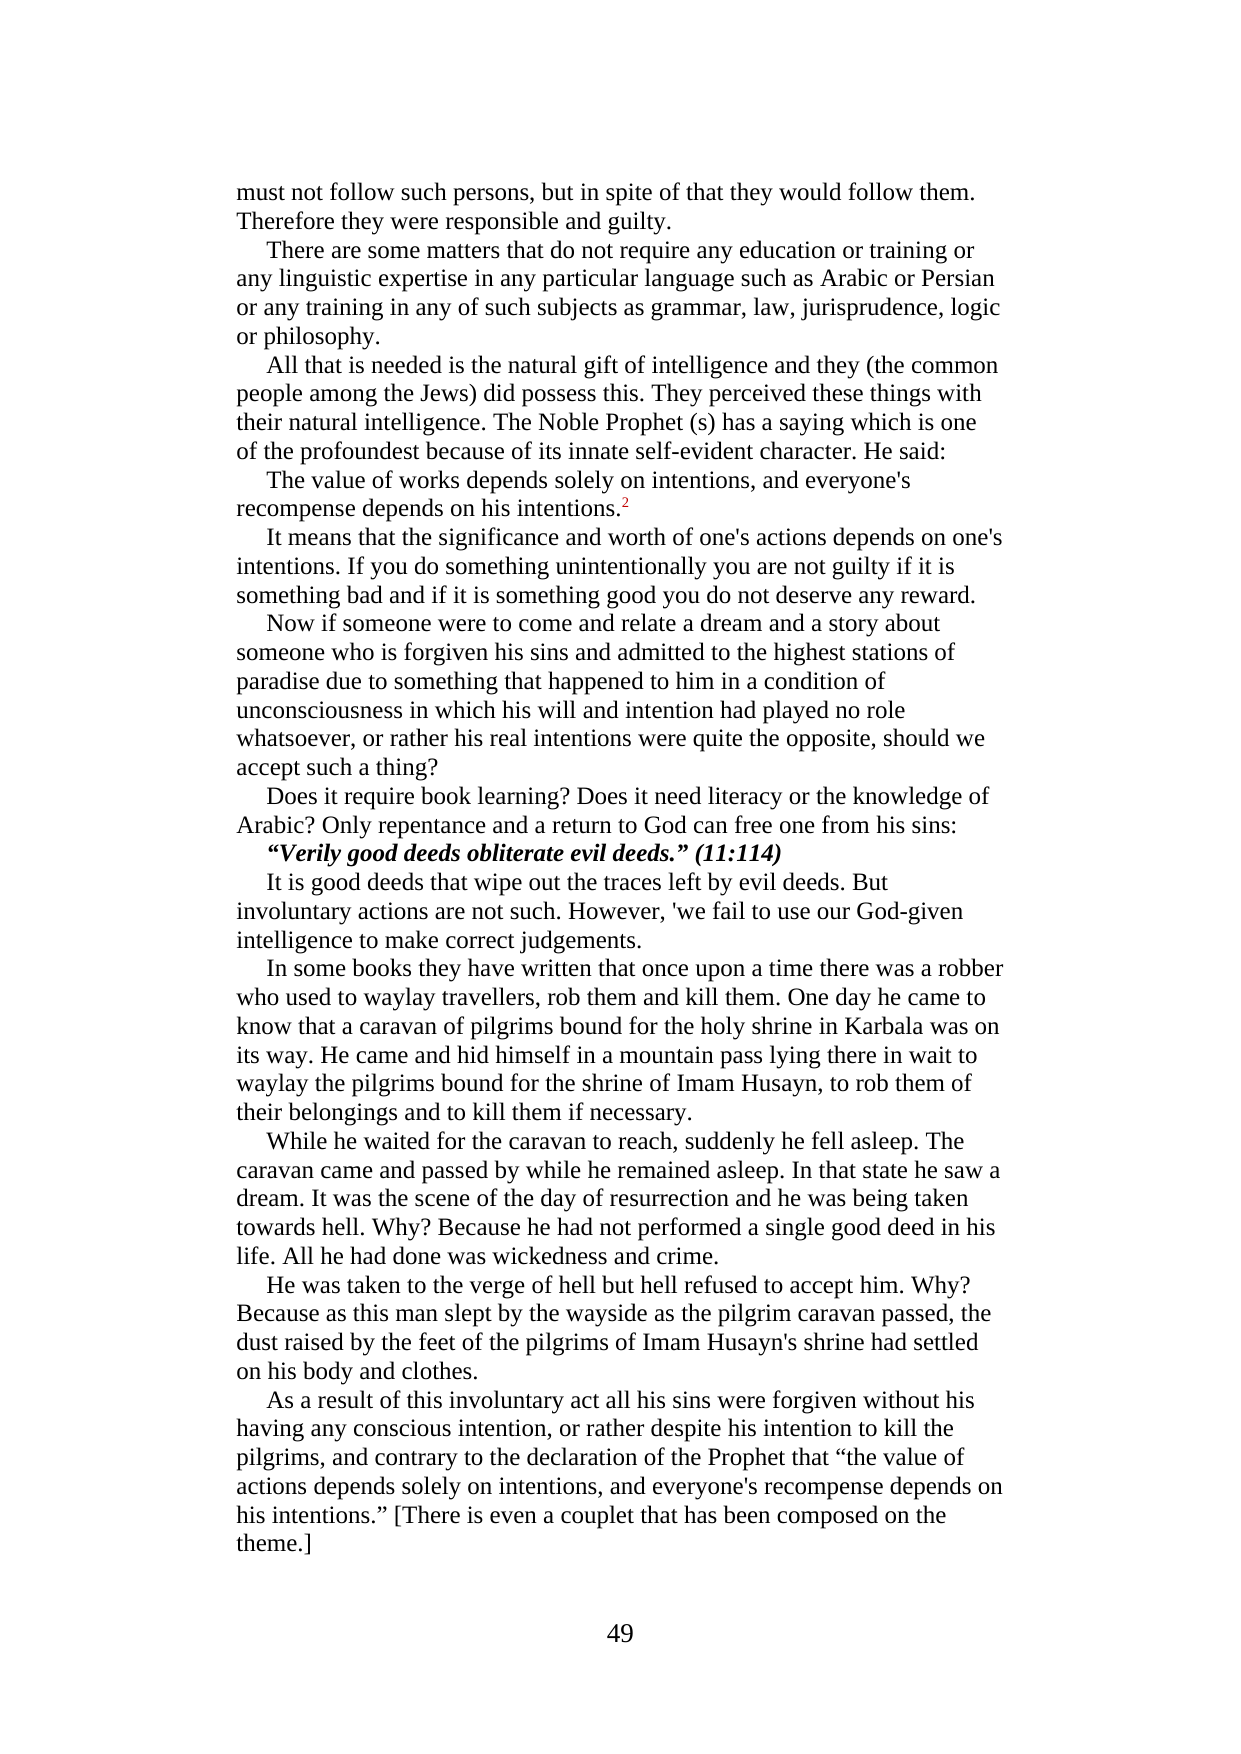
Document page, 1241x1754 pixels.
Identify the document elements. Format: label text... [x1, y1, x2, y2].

text In some books they have written that once upon a time there was a robber who used to waylay travellers, rob them and kill them. One day he came to know that a caravan of pilgrims bound for the holy shrine in Karbala was on its way. He came and hid himself in a mountain pass lying there in wait to waylay the pilgrims bound for the shrine of Imam Husayn, to rob them of their belongings and to kill them if necessary. [236, 953, 1004, 1126]
text “Verily good deeds obliterate evil deeds.” (11:114) [236, 838, 1004, 867]
text It means that the significance and worth of one's actions depends on one's intentions. If you do something unintentionally you are not guilty if it is something bad and if it is something good you do not deserve any reward. [236, 522, 1004, 608]
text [236, 177, 1004, 235]
text Does it require book learning? Does it need literacy or the knowledge of Arabic? Only repentance and a return to God can free one from his sins: [236, 781, 1004, 838]
text There are some matters that do not require any education or training or any linguistic expertise in any particular language such as Arabic or Persian or any training in any of such subjects as grammar, law, jurisprudence, logic or philosophy. [236, 235, 1004, 350]
text The value of works depends solely on intentions, and everyone's recompense depends on his intentions.2 [236, 465, 1004, 522]
text All that is needed is the natural gift of intelligence and they (the common people among the Jews) did possess this. They perceived these things with their natural intelligence. The Noble Prophet (s) has a saying which is one of the profoundest because of its innate self-evident character. He said: [236, 350, 1004, 465]
text As a result of this involuntary act all his sins were forgiven without his having any conscious intention, or rather despite his intention to kill the pilgrims, and contrary to the declaration of the Prophet that “the value of actions depends solely on intentions, and everyone's recompense depends on his intentions.” [There is even a couplet that has been composed on the theme.] [236, 1385, 1004, 1557]
text Now if someone were to come and relate a dream and a story about someone who is forgiven his sins and admitted to the highest stations of paradise due to something that happened to him in a condition of unconsciousness in which his will and intention had played no role whatsoever, or rather his real intentions were quite the opposite, should we accept such a thing? [236, 608, 1004, 781]
text He was taken to the verge of hell but hell refused to accept him. Why? Because as this man slept by the wayside as the pilgrim caravan passed, the dust raised by the feet of the pilgrims of Imam Husayn's shrine had settled on his body and clothes. [236, 1270, 1004, 1385]
text It is good deeds that wipe out the traces left by evil deeds. But involuntary actions are not such. However, 'we fail to use our God-given intelligence to make correct judgements. [236, 867, 1004, 953]
text While he waited for the caravan to reach, suddenly he fell asleep. The caravan came and passed by while he remained asleep. In that state he saw a dream. It was the scene of the day of resurrection and he was being taken towards hell. Why? Because he had not performed a single good deed in his life. All he had done was wickedness and crime. [236, 1126, 1004, 1270]
